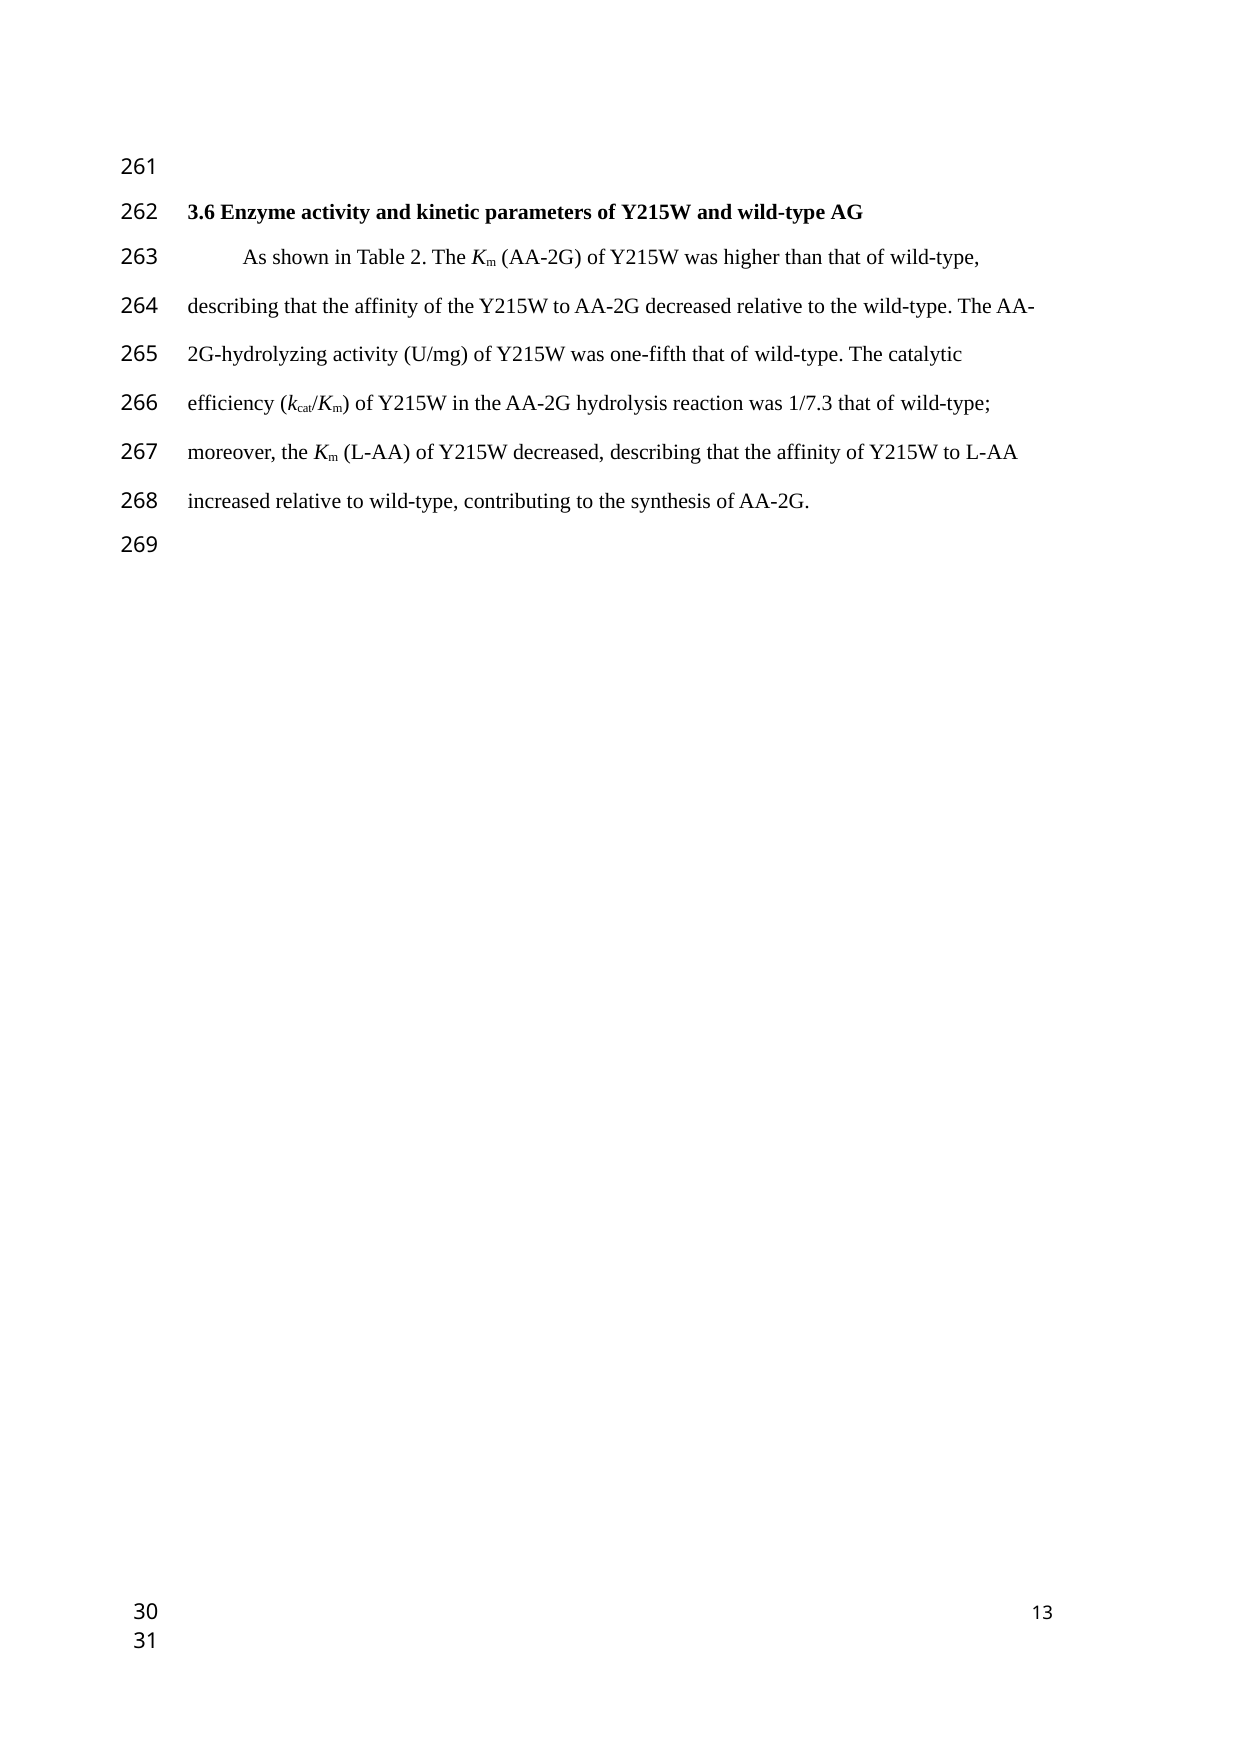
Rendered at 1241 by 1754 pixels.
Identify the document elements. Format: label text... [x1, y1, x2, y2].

text As shown in Table 2. The Km (AA-2G) of Y215W was higher than that of wild-type, describing that the affinity of the Y215W to AA-2G decreased relative to the wild-type. The AA-2G-hydrolyzing activity (U/mg) of Y215W was one-fifth that of wild-type. The catalytic efficiency (kcat/Km) of Y215W in the AA-2G hydrolysis reaction was 1/7.3 that of wild-type; moreover, the Km (L-AA) of Y215W decreased, describing that the affinity of Y215W to L-AA increased relative to wild-type, contributing to the synthesis of AA-2G. [187, 240, 1053, 516]
subtitle 3.6 Enzyme activity and kinetic parameters of Y215W and wild-type AG [187, 195, 1053, 228]
